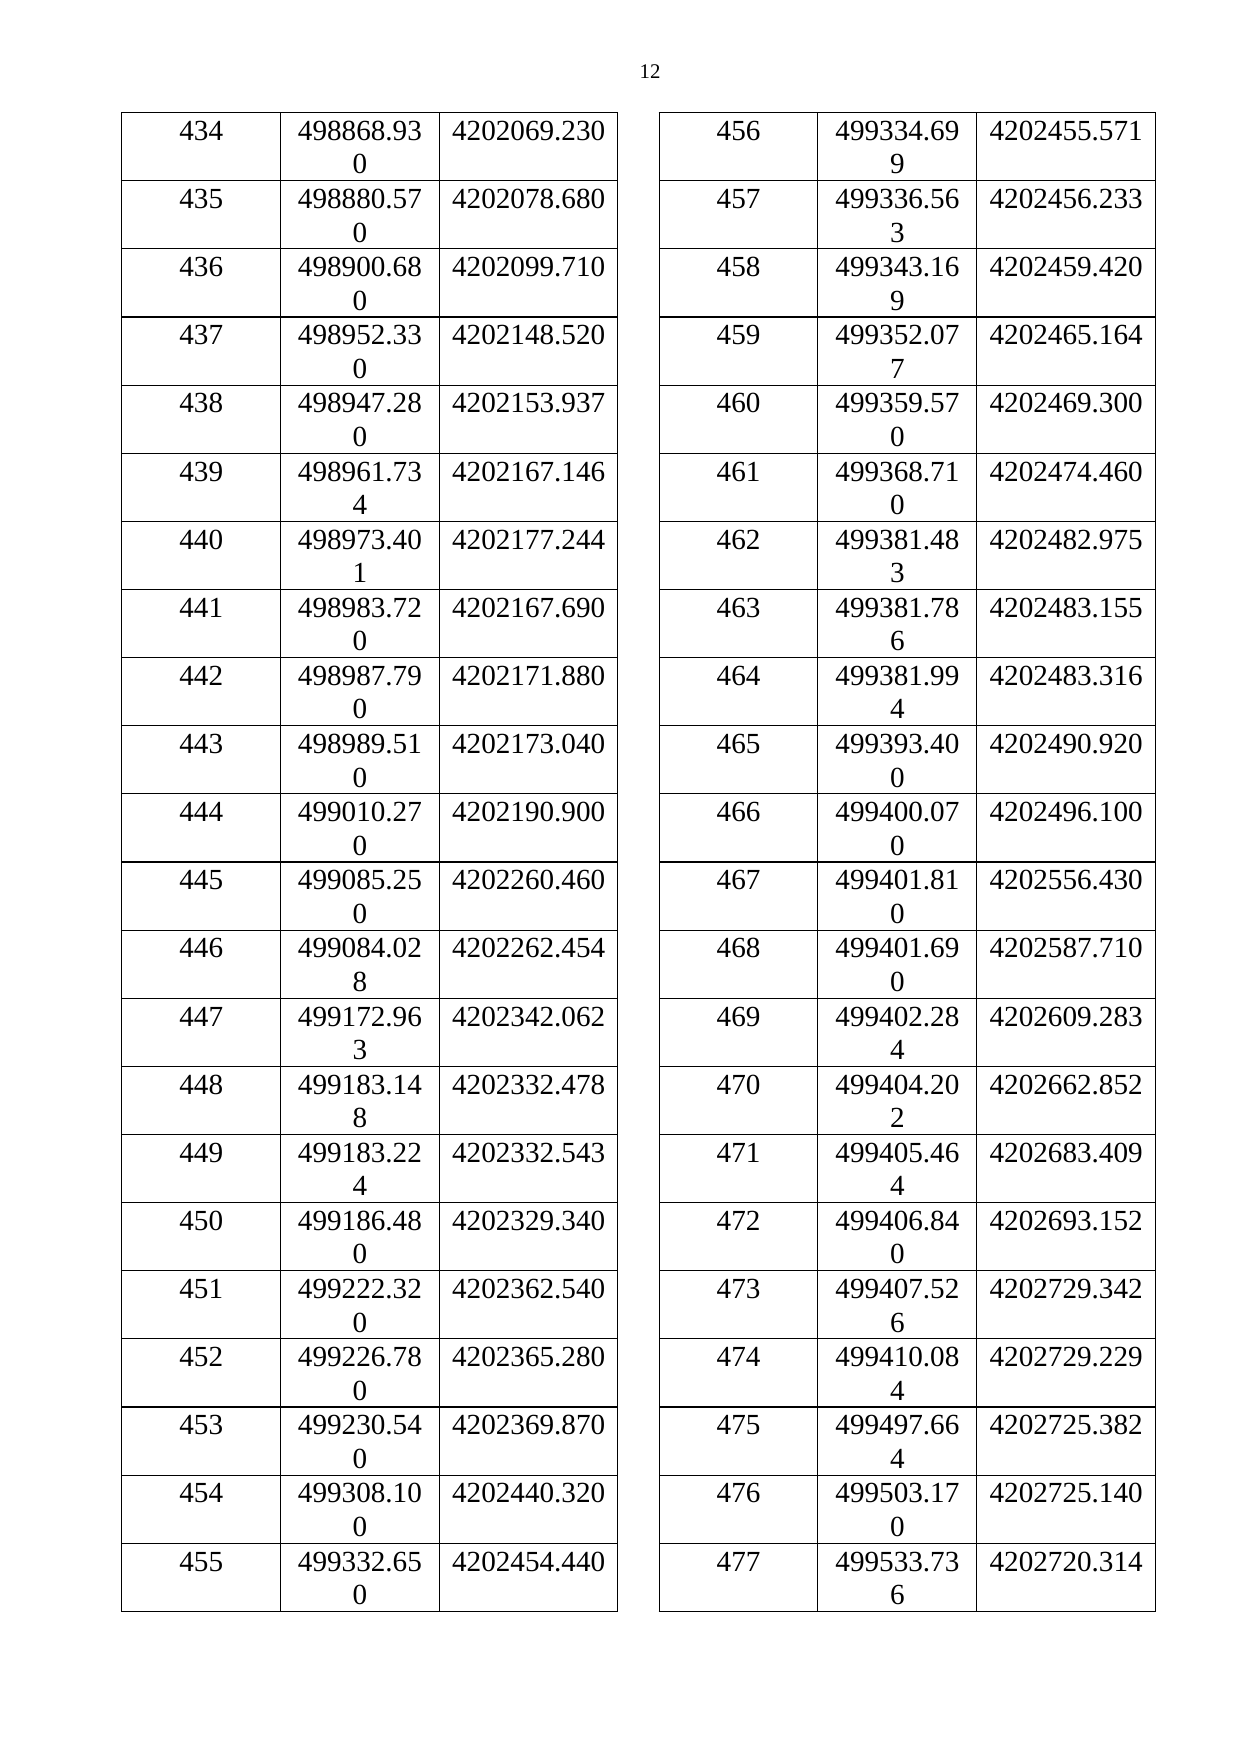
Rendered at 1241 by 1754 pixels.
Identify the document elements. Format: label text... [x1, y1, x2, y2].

table_cell 499010.270 [281, 794, 439, 861]
table_cell 4202362.540 [440, 1271, 617, 1338]
table_cell 447 [122, 999, 280, 1066]
table_cell 4202148.520 [440, 318, 617, 384]
table_cell 499401.690 [818, 931, 976, 998]
table_cell 4202720.314 [977, 1544, 1155, 1611]
table_cell 454 [122, 1476, 280, 1543]
table_cell 4202365.280 [440, 1339, 617, 1406]
table_cell 4202171.880 [440, 658, 617, 725]
table_cell 4202440.320 [440, 1476, 617, 1543]
table_cell 456 [660, 113, 817, 180]
table_cell 450 [122, 1203, 280, 1270]
table_cell 4202693.152 [977, 1203, 1155, 1270]
table_cell 442 [122, 658, 280, 725]
table_cell 4202078.680 [440, 181, 617, 248]
table_cell 434 [122, 113, 280, 180]
table_cell 470 [660, 1067, 817, 1134]
table_cell 4202455.571 [977, 113, 1155, 180]
table_cell 4202490.920 [977, 726, 1155, 793]
table_cell 4202262.454 [440, 931, 617, 998]
table_cell 498947.280 [281, 386, 439, 453]
table_cell 4202609.283 [977, 999, 1155, 1066]
table_cell 499222.320 [281, 1271, 439, 1338]
table_cell 472 [660, 1203, 817, 1270]
table_cell 458 [660, 249, 817, 316]
table_cell 471 [660, 1135, 817, 1202]
table_cell 460 [660, 386, 817, 453]
table_cell 4202342.062 [440, 999, 617, 1066]
table_cell 464 [660, 658, 817, 725]
table_cell 437 [122, 318, 280, 384]
table_cell 4202482.975 [977, 522, 1155, 589]
table_cell 477 [660, 1544, 817, 1611]
table_cell 4202153.937 [440, 386, 617, 453]
table_cell 4202465.164 [977, 318, 1155, 384]
table_cell 499226.780 [281, 1339, 439, 1406]
table_cell 459 [660, 318, 817, 384]
table_cell 461 [660, 454, 817, 521]
table_cell 4202332.543 [440, 1135, 617, 1202]
table_cell 455 [122, 1544, 280, 1611]
table_cell 499497.664 [818, 1408, 976, 1474]
table_cell 435 [122, 181, 280, 248]
table_cell 467 [660, 863, 817, 929]
table_cell 499368.710 [818, 454, 976, 521]
table_cell 451 [122, 1271, 280, 1338]
table_cell 4202729.229 [977, 1339, 1155, 1406]
table_cell 499400.070 [818, 794, 976, 861]
table_cell 499381.994 [818, 658, 976, 725]
table_cell 475 [660, 1408, 817, 1474]
table_cell 463 [660, 590, 817, 657]
table_cell 476 [660, 1476, 817, 1543]
table_cell 4202729.342 [977, 1271, 1155, 1338]
table_cell 4202483.316 [977, 658, 1155, 725]
table_cell 453 [122, 1408, 280, 1474]
table_cell 499085.250 [281, 863, 439, 929]
table_cell 499183.224 [281, 1135, 439, 1202]
table_cell 499336.563 [818, 181, 976, 248]
table_cell 462 [660, 522, 817, 589]
table_cell 4202329.340 [440, 1203, 617, 1270]
table_cell 499343.169 [818, 249, 976, 316]
table_cell 499359.570 [818, 386, 976, 453]
table_cell 4202683.409 [977, 1135, 1155, 1202]
table_cell 448 [122, 1067, 280, 1134]
table_cell 4202496.100 [977, 794, 1155, 861]
table_cell 499406.840 [818, 1203, 976, 1270]
table_cell 4202474.460 [977, 454, 1155, 521]
table_cell 499186.480 [281, 1203, 439, 1270]
table_cell 474 [660, 1339, 817, 1406]
table_cell 499407.526 [818, 1271, 976, 1338]
table_cell 499503.170 [818, 1476, 976, 1543]
table_cell 457 [660, 181, 817, 248]
table_cell 440 [122, 522, 280, 589]
table_cell 4202483.155 [977, 590, 1155, 657]
table_cell 4202587.710 [977, 931, 1155, 998]
table_cell 446 [122, 931, 280, 998]
table_cell 4202556.430 [977, 863, 1155, 929]
table_cell 499393.400 [818, 726, 976, 793]
table_cell 498868.930 [281, 113, 439, 180]
table_cell 445 [122, 863, 280, 929]
table_cell 4202173.040 [440, 726, 617, 793]
table_cell 4202167.146 [440, 454, 617, 521]
table_cell 499401.810 [818, 863, 976, 929]
table_cell 499410.084 [818, 1339, 976, 1406]
table_cell 499084.028 [281, 931, 439, 998]
table_cell 499230.540 [281, 1408, 439, 1474]
table_cell 441 [122, 590, 280, 657]
table_cell 499332.650 [281, 1544, 439, 1611]
table_cell 498987.790 [281, 658, 439, 725]
table_cell 499402.284 [818, 999, 976, 1066]
table_cell 444 [122, 794, 280, 861]
table_cell 499308.100 [281, 1476, 439, 1543]
table_cell 443 [122, 726, 280, 793]
table_cell 4202099.710 [440, 249, 617, 316]
table_cell 4202332.478 [440, 1067, 617, 1134]
table_cell 438 [122, 386, 280, 453]
table_cell 499183.148 [281, 1067, 439, 1134]
table_cell 452 [122, 1339, 280, 1406]
table_cell 499405.464 [818, 1135, 976, 1202]
table_cell 498983.720 [281, 590, 439, 657]
table_cell 499172.963 [281, 999, 439, 1066]
table_cell 4202662.852 [977, 1067, 1155, 1134]
table_cell 4202456.233 [977, 181, 1155, 248]
table_cell 499533.736 [818, 1544, 976, 1611]
table_cell 4202167.690 [440, 590, 617, 657]
table_cell 498880.570 [281, 181, 439, 248]
table_cell 499334.699 [818, 113, 976, 180]
table_cell 498961.734 [281, 454, 439, 521]
table_cell 499381.786 [818, 590, 976, 657]
table_cell 4202260.460 [440, 863, 617, 929]
table_cell 4202069.230 [440, 113, 617, 180]
table_cell 465 [660, 726, 817, 793]
table_cell 4202190.900 [440, 794, 617, 861]
table_cell 498989.510 [281, 726, 439, 793]
table_cell 4202454.440 [440, 1544, 617, 1611]
table_cell 4202469.300 [977, 386, 1155, 453]
table_cell 466 [660, 794, 817, 861]
table_cell 499352.077 [818, 318, 976, 384]
table_cell 449 [122, 1135, 280, 1202]
table_cell 499381.483 [818, 522, 976, 589]
table_cell 439 [122, 454, 280, 521]
table_cell 468 [660, 931, 817, 998]
table_cell 4202177.244 [440, 522, 617, 589]
table_cell 473 [660, 1271, 817, 1338]
table_cell 4202725.382 [977, 1408, 1155, 1474]
table_cell 4202725.140 [977, 1476, 1155, 1543]
table_cell 499404.202 [818, 1067, 976, 1134]
table_cell 498952.330 [281, 318, 439, 384]
table_cell 469 [660, 999, 817, 1066]
table_cell 4202459.420 [977, 249, 1155, 316]
table_cell 436 [122, 249, 280, 316]
table_cell 498973.401 [281, 522, 439, 589]
table_cell 4202369.870 [440, 1408, 617, 1474]
table_cell 498900.680 [281, 249, 439, 316]
